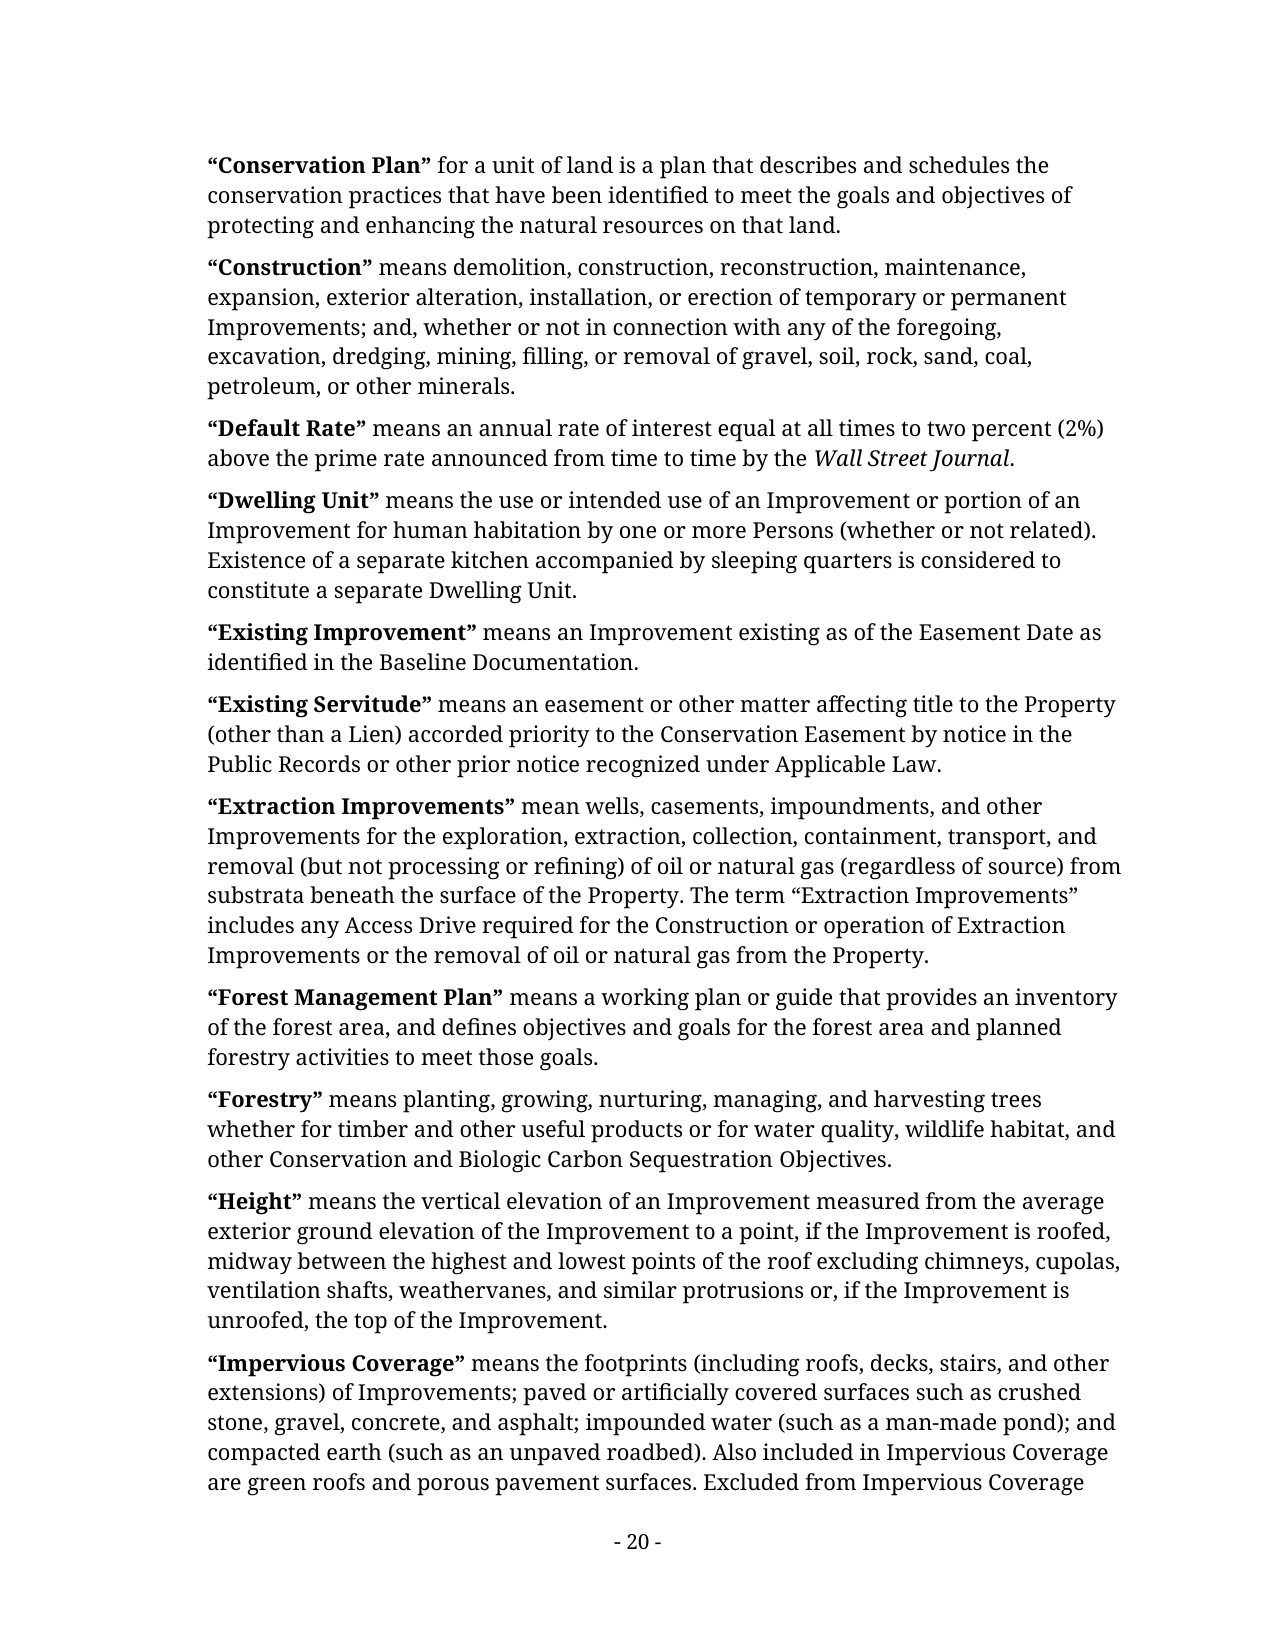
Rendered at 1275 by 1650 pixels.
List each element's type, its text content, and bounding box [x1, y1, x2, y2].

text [207, 1347, 1125, 1496]
text “Default Rate” means an annual rate of interest equal at all times to two percent (2%) above the prime rate announced from time to time by the Wall Street Journal. [207, 413, 1125, 473]
text “Height” means the vertical elevation of an Improvement measured from the average exterior ground elevation of the Improvement to a point, if the Improvement is roofed, midway between the highest and lowest points of the roof excluding chimneys, cupolas, ventilation shafts, weathervanes, and similar protrusions or, if the Improvement is unroofed, the top of the Improvement. [207, 1186, 1125, 1335]
text “Conservation Plan” for a unit of land is a plan that describes and schedules the conservation practices that have been identified to meet the goals and objectives of protecting and enhancing the natural resources on that land. [207, 150, 1125, 239]
text “Forestry” means planting, growing, nurturing, managing, and harvesting trees whether for timber and other useful products or for water quality, wildlife habitat, and other Conservation and Biologic Carbon Sequestration Objectives. [207, 1084, 1125, 1173]
text “Existing Servitude” means an easement or other matter affecting title to the Property (other than a Lien) accorded priority to the Conservation Easement by notice in the Public Records or other prior notice recognized under Applicable Law. [207, 689, 1125, 778]
text “Forest Management Plan” means a working plan or guide that provides an inventory of the forest area, and defines objectives and goals for the forest area and planned forestry activities to meet those goals. [207, 982, 1125, 1072]
text “Existing Improvement” means an Improvement existing as of the Easement Date as identified in the Baseline Documentation. [207, 617, 1125, 677]
text “Extraction Improvements” mean wells, casements, impoundments, and other Improvements for the exploration, extraction, collection, containment, transport, and removal (but not processing or refining) of oil or natural gas (regardless of source) from substrata beneath the surface of the Property. The term “Extraction Improvements” includes any Access Drive required for the Construction or operation of Extraction Improvements or the removal of oil or natural gas from the Property. [207, 791, 1125, 970]
text “Construction” means demolition, construction, reconstruction, maintenance, expansion, exterior alteration, installation, or erection of temporary or permanent Improvements; and, whether or not in connection with any of the foregoing, excavation, dredging, mining, filling, or removal of gravel, soil, rock, sand, coal, petroleum, or other minerals. [207, 252, 1125, 401]
text “Dwelling Unit” means the use or intended use of an Improvement or portion of an Improvement for human habitation by one or more Persons (whether or not related). Existence of a separate kitchen accompanied by sleeping quarters is considered to constitute a separate Dwelling Unit. [207, 485, 1125, 604]
